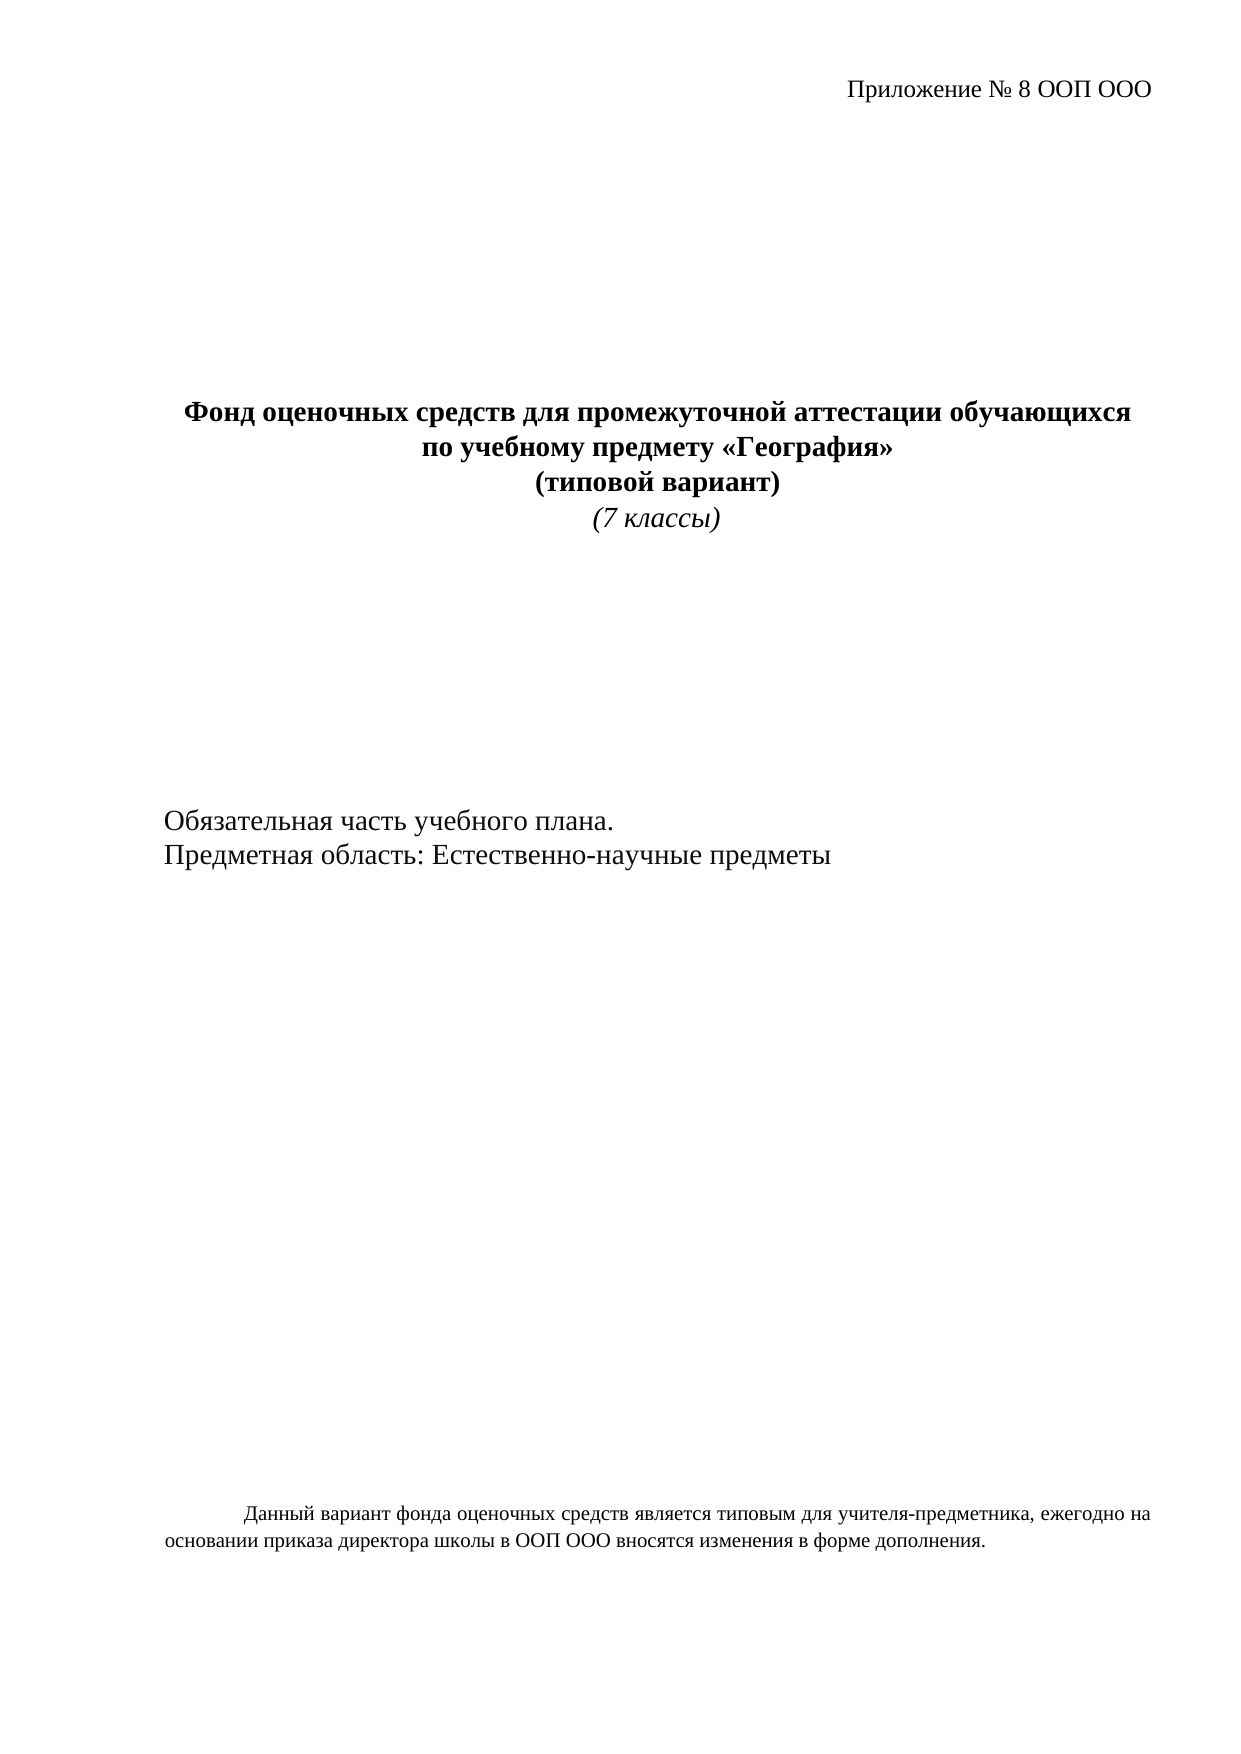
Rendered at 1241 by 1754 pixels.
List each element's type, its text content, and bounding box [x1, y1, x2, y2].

text Обязательная часть учебного плана. [164, 803, 1152, 837]
text по учебному предмету «География» [164, 429, 1152, 463]
text (типовой вариант) [164, 464, 1152, 498]
text Предметная область: Естественно-научные предметы [164, 837, 1152, 870]
text Приложение № 8 ООП ООО [164, 74, 1152, 103]
text (7 классы) [164, 500, 1152, 533]
text Данный вариант фонда оценочных средств является типовым для учителя-предметника, ежегодно на основании приказа директора школы в ООП ООО вносятся изменения в форме дополнения. [164, 1501, 1152, 1552]
text Фонд оценочных средств для промежуточной аттестации обучающихся [164, 394, 1152, 428]
